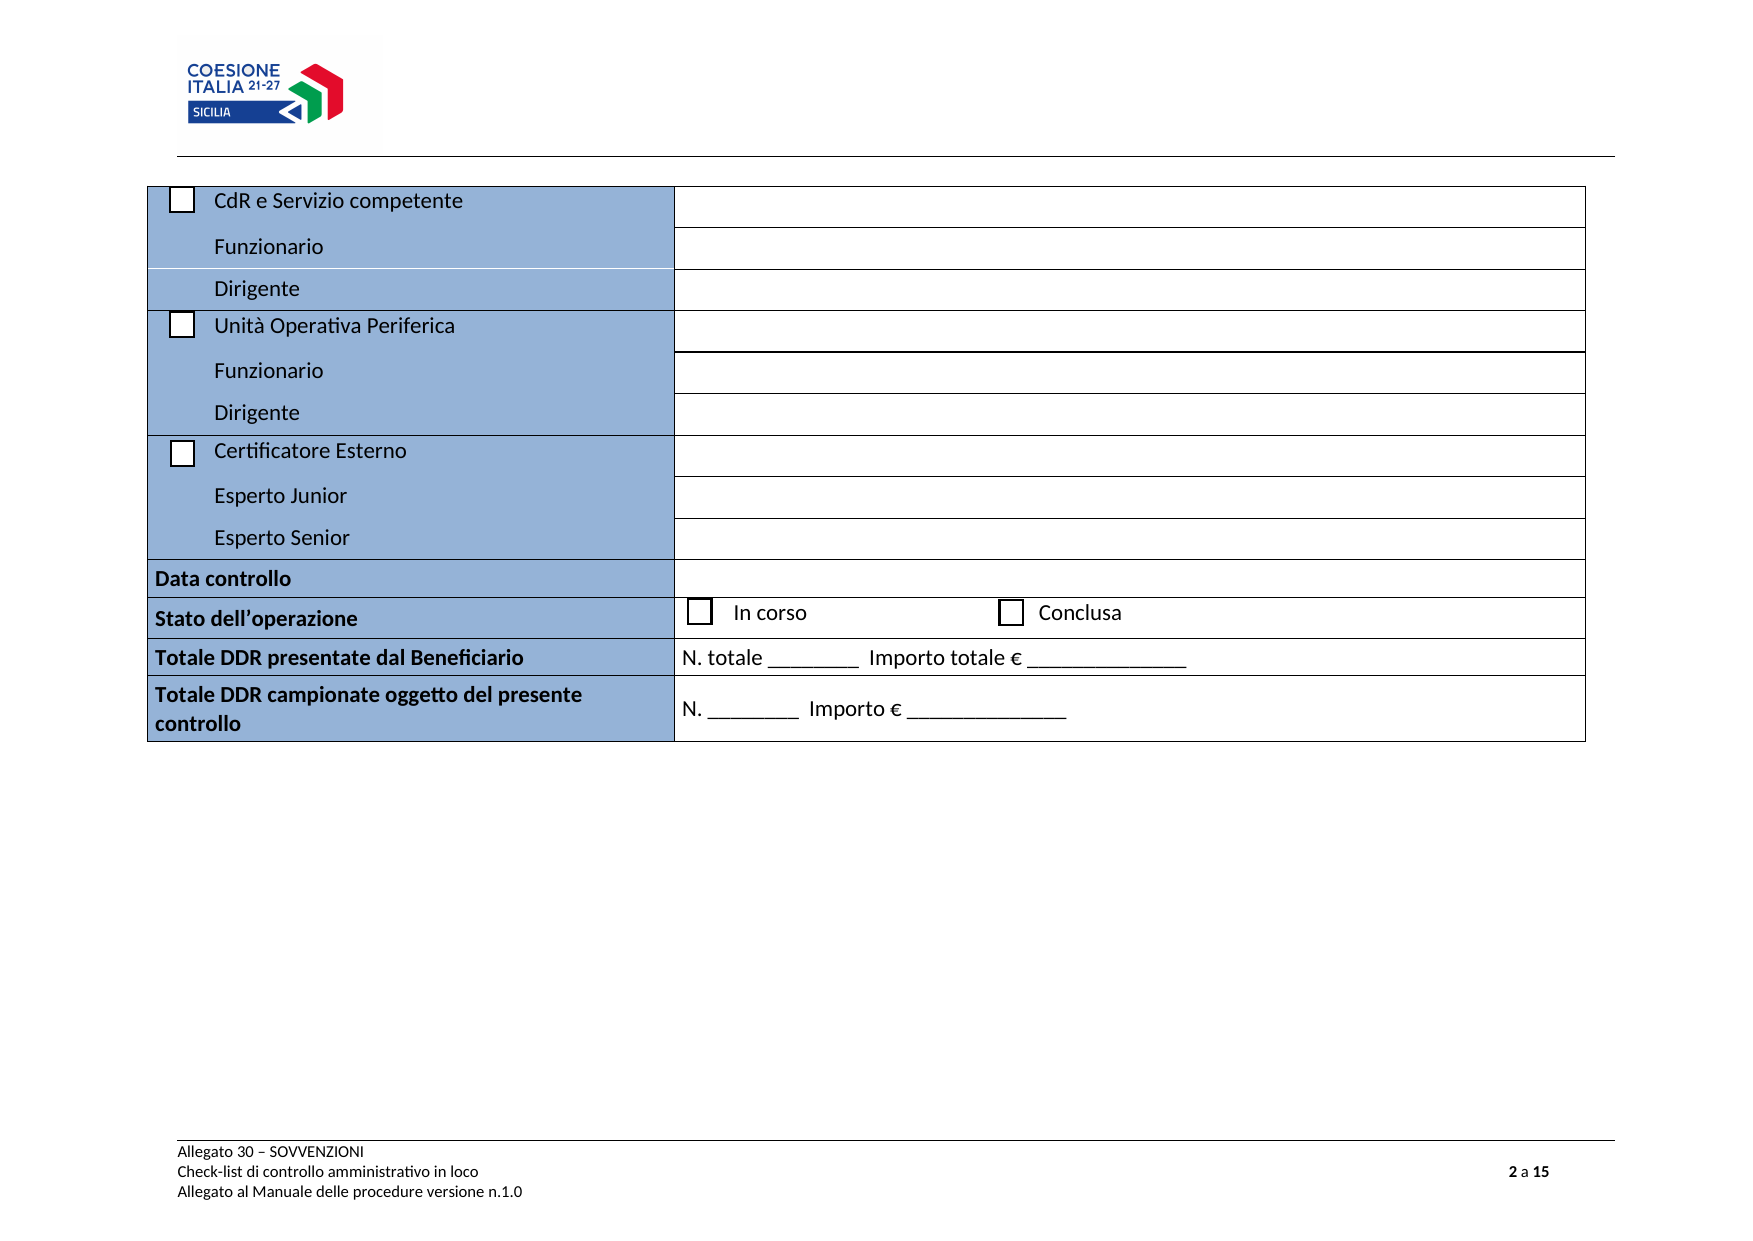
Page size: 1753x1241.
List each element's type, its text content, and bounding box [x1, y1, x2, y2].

table_cell Unità Operativa Periferica [148, 311, 674, 351]
table_cell Stato dell’operazione [148, 598, 674, 638]
table_cell [675, 560, 1585, 597]
table_cell Totale DDR campionate oggetto del presente controllo [148, 676, 674, 741]
table_cell [675, 187, 1585, 227]
table_cell Dirigente [148, 393, 674, 435]
table_cell [675, 519, 1585, 559]
table_cell [675, 353, 1585, 393]
table_cell [675, 394, 1585, 435]
table_cell Dirigente [148, 269, 674, 310]
table_cell In corso Conclusa [675, 598, 1585, 638]
table_cell Totale DDR presentate dal Beneficiario [148, 639, 674, 675]
table_cell [675, 311, 1585, 351]
table_cell [675, 228, 1585, 268]
table_cell Funzionario [148, 351, 674, 393]
table_cell Funzionario [148, 227, 674, 268]
table_cell Esperto Junior [148, 476, 674, 518]
table_cell Certificatore Esterno [148, 436, 674, 476]
picture [177, 35, 383, 154]
table_cell Esperto Senior [148, 518, 674, 559]
table_cell N. ________ Importo € ______________ [675, 676, 1585, 741]
table_cell [675, 436, 1585, 476]
table_cell [675, 477, 1585, 518]
table_cell [675, 270, 1585, 310]
table_cell Data controllo [148, 560, 674, 597]
table_cell CdR e Servizio competente [148, 187, 674, 227]
table_cell N. totale ________ Importo totale € ______________ [675, 639, 1585, 675]
